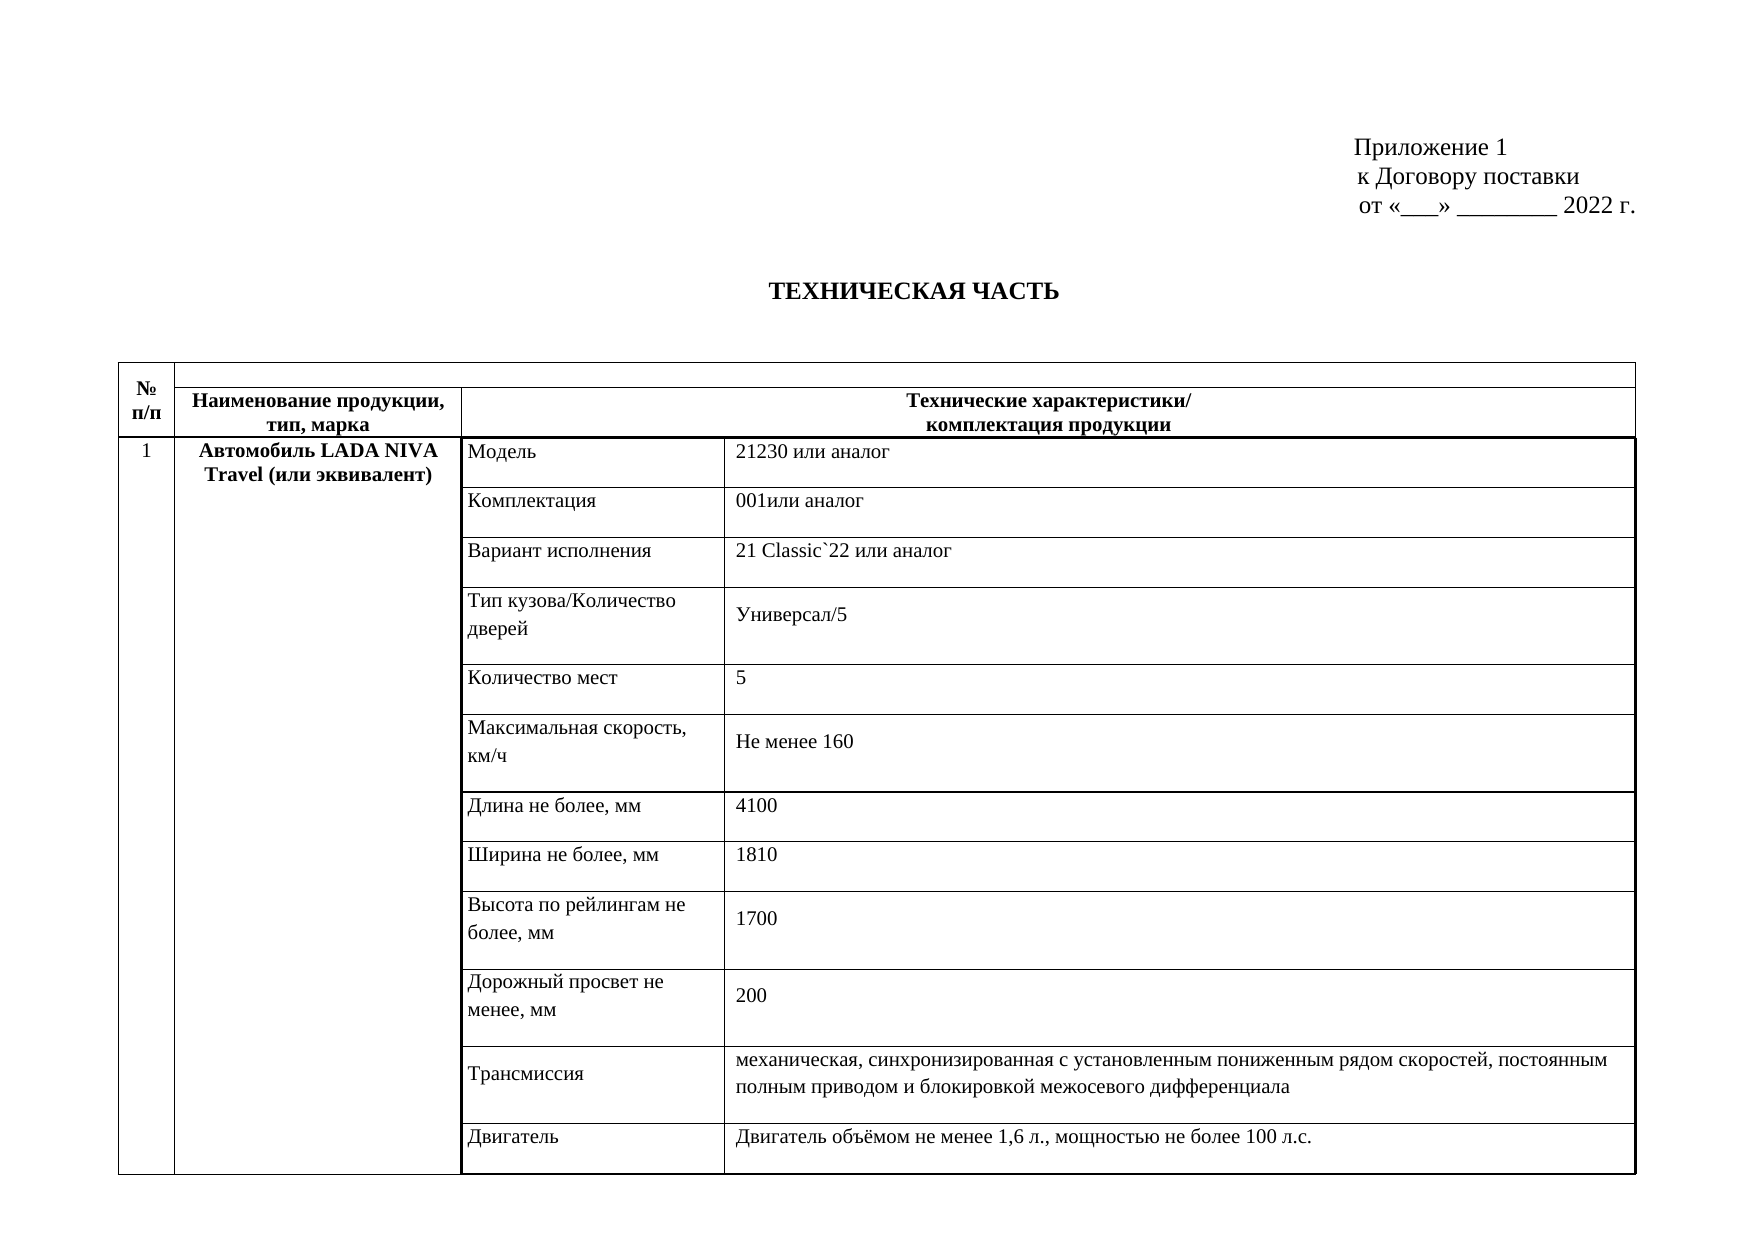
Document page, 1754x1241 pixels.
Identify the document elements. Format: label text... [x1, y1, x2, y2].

text Приложение 1 [1224, 132, 1636, 161]
text к Договору поставки [1224, 161, 1636, 190]
table_header № п/п [119, 363, 174, 436]
text Техническая часть [118, 276, 1636, 305]
text от «___» ________ 2022 г. [1224, 190, 1636, 218]
table_cell Технические характеристики/ комплектация продукции [462, 388, 1635, 436]
table_header [175, 363, 1635, 387]
table_cell 1 [119, 438, 174, 1174]
table_cell Наименование продукции, тип, марка [175, 388, 461, 436]
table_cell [175, 438, 460, 1174]
